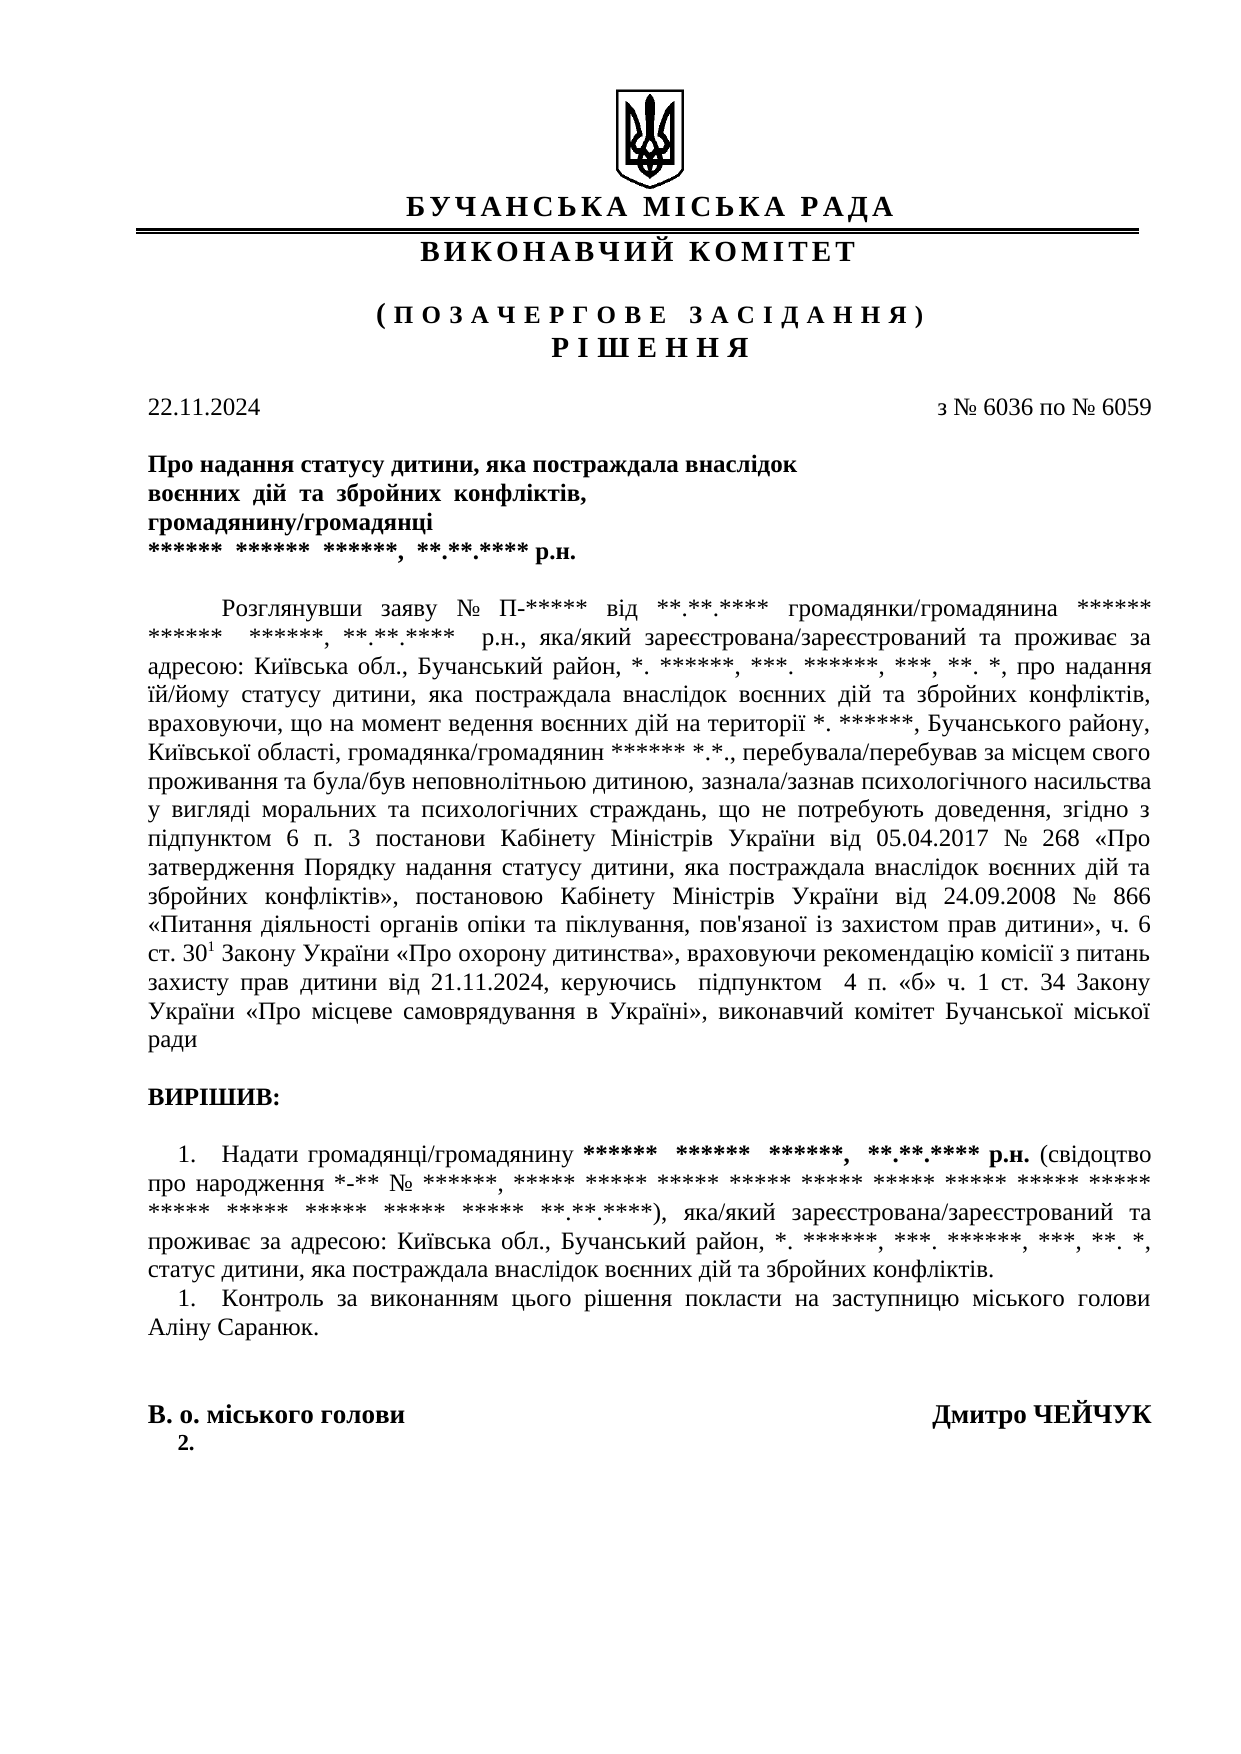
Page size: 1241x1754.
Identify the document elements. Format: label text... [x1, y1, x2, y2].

table_header 22.11.2024 [136, 392, 649, 421]
text БУЧАНСЬКА МІСЬКА РАДА [148, 189, 1152, 223]
text Про надання статусу дитини, яка постраждала внаслідок воєнних дій та збройних конфліктів, громадянину/громадянці [148, 449, 812, 536]
table_header В. о. міського голови [136, 1398, 649, 1429]
table_header Дмитро ЧЕЙЧУК [650, 1398, 1163, 1429]
table_header з № 6036 по № 6059 [650, 392, 1163, 421]
text ВИРІШИВ: [148, 1082, 1152, 1111]
text ****** ****** ******, **.**.**** р.н. [148, 536, 812, 564]
list Контроль за виконанням цього рішення покласти на заступницю міського голови Аліну Саранюк. [148, 1283, 1152, 1341]
text РІШЕННЯ [148, 330, 1152, 363]
list Надати громадянці/громадянину ****** ****** ******, **.**.**** р.н. (свідоцтво про народження *-** № ******, ***** ***** ***** ***** ***** ***** ***** ***** ***** ***** ***** ***** ***** ***** **.**.****), яка/який зареєстрована/зареєстрований та проживає за адресою: Київська обл., Бучанський район, *. ******, ***. ******, ***, **. *, статус дитини, яка постраждала внаслідок воєнних дій та збройних конфліктів. [148, 1139, 1152, 1283]
table_header ВИКОНАВЧИЙ КОМІТЕТ [136, 234, 1139, 296]
picture [614, 88, 685, 189]
text (ПОЗАЧЕРГОВЕ ЗАСІДАННЯ) [148, 296, 1152, 330]
text Розглянувши заяву № П-***** від **.**.**** громадянки/громадянина ****** ****** ******, **.**.**** р.н., яка/який зареєстрована/зареєстрований та проживає за адресою: Київська обл., Бучанський район, *. ******, ***. ******, ***, **. *, про надання їй/йому статусу дитини, яка постраждала внаслідок воєнних дій та збройних конфліктів, враховуючи, що на момент ведення воєнних дій на території *. ******, Бучанського району, Київської області, громадянка/громадянин ****** *.*., перебувала/перебував за місцем свого проживання та була/був неповнолітньою дитиною, зазнала/зазнав психологічного насильства у вигляді моральних та психологічних страждань, що не потребують доведення, згідно з підпунктом 6 п. 3 постанови Кабінету Міністрів України від 05.04.2017 № 268 «Про затвердження Порядку надання статусу дитини, яка постраждала внаслідок воєнних дій та збройних конфліктів», постановою Кабінету Міністрів України від 24.09.2008 № 866 «Питання діяльності органів опіки та піклування, пов'язаної із захистом прав дитини», ч. 6 ст. 301 Закону України «Про охорону дитинства», враховуючи рекомендацію комісії з питань захисту прав дитини від 21.11.2024, керуючись підпунктом 4 п. «б» ч. 1 ст. 34 Закону України «Про місцеве самоврядування в Україні», виконавчий комітет Бучанської міської ради [148, 593, 1152, 1053]
